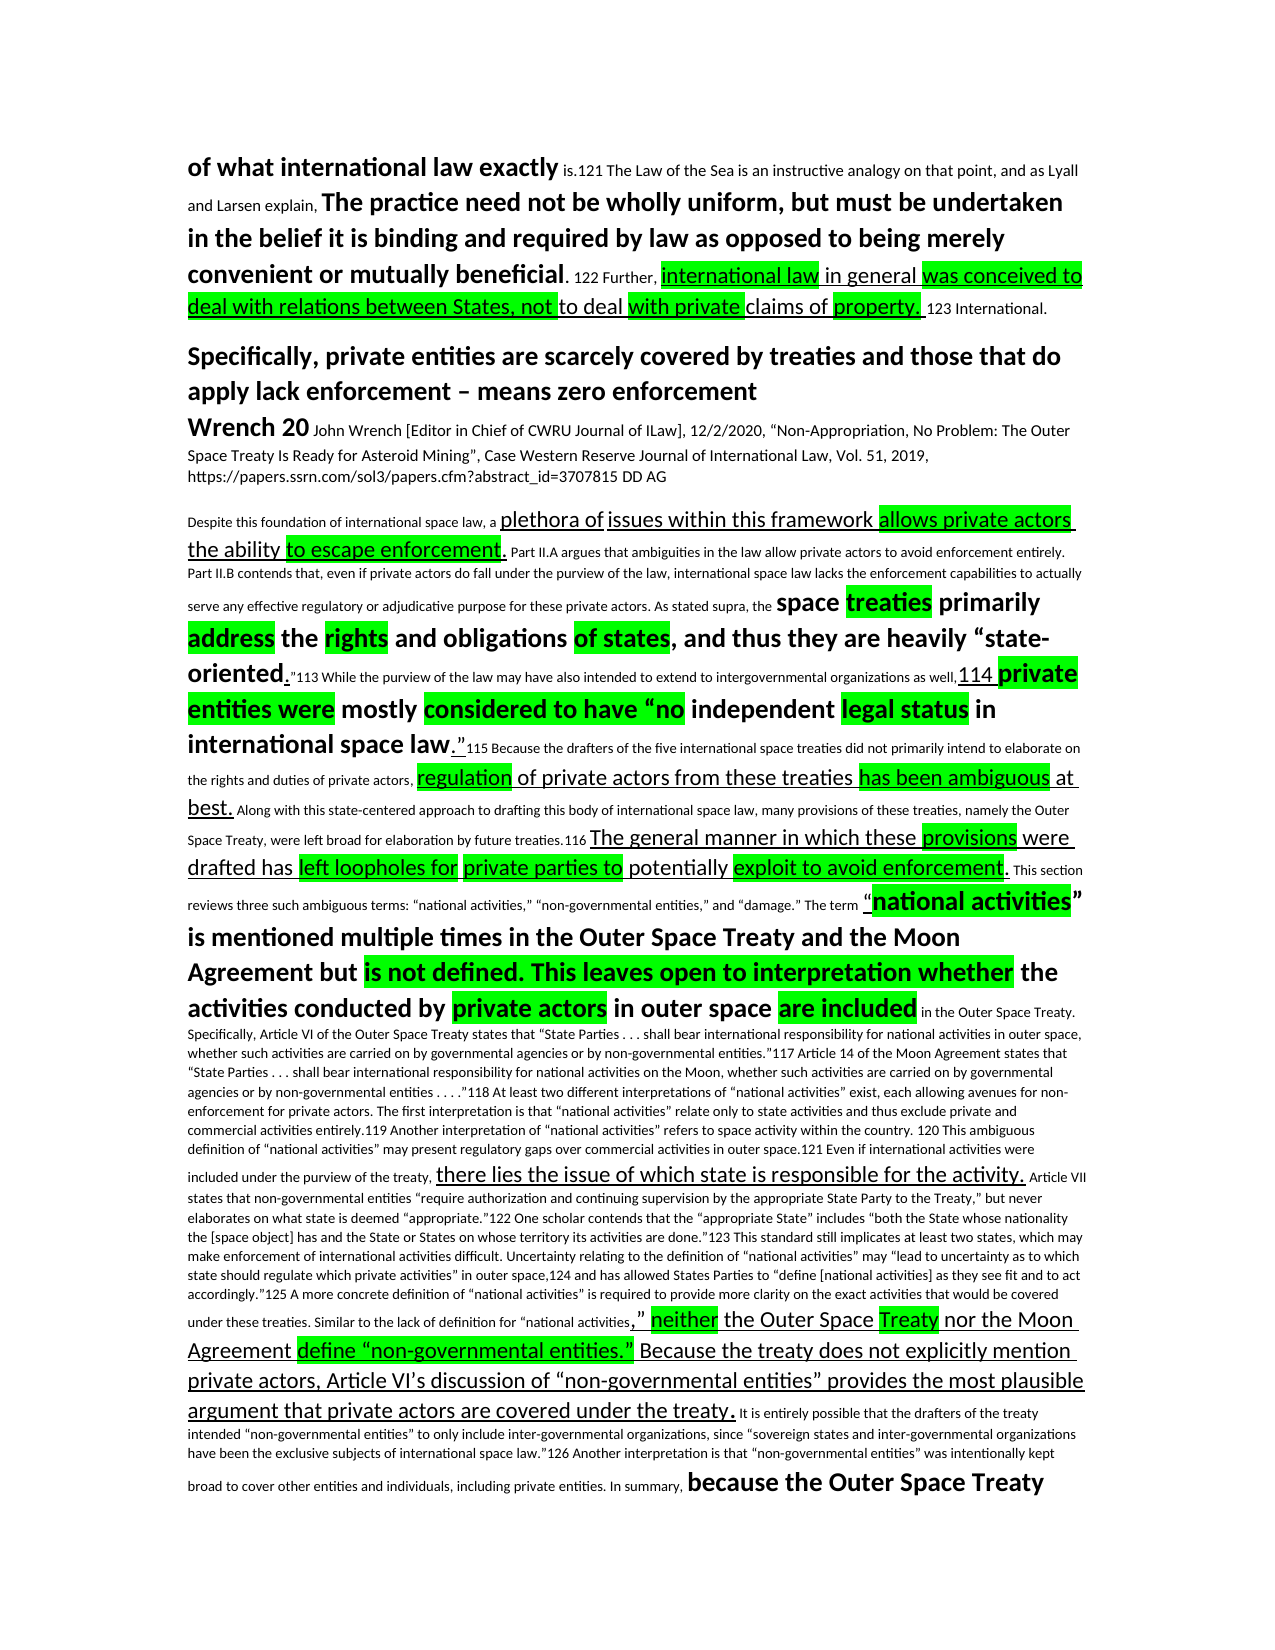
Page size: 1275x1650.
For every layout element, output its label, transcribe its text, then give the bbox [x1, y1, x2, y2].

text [187, 505, 1087, 1498]
subtitle Specifically, private entities are scarcely covered by treaties and those that do apply lack enforcement – means zero enforcement [187, 339, 1087, 408]
text Wrench 20 John Wrench [Editor in Chief of CWRU Journal of ILaw], 12/2/2020, “Non-Appropriation, No Problem: The Outer Space Treaty Is Ready for Asteroid Mining”, Case Western Reserve Journal of International Law, Vol. 51, 2019, https://papers.ssrn.com/sol3/papers.cfm?abstract_id=3707815 DD AG [187, 410, 1087, 487]
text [187, 150, 1087, 320]
